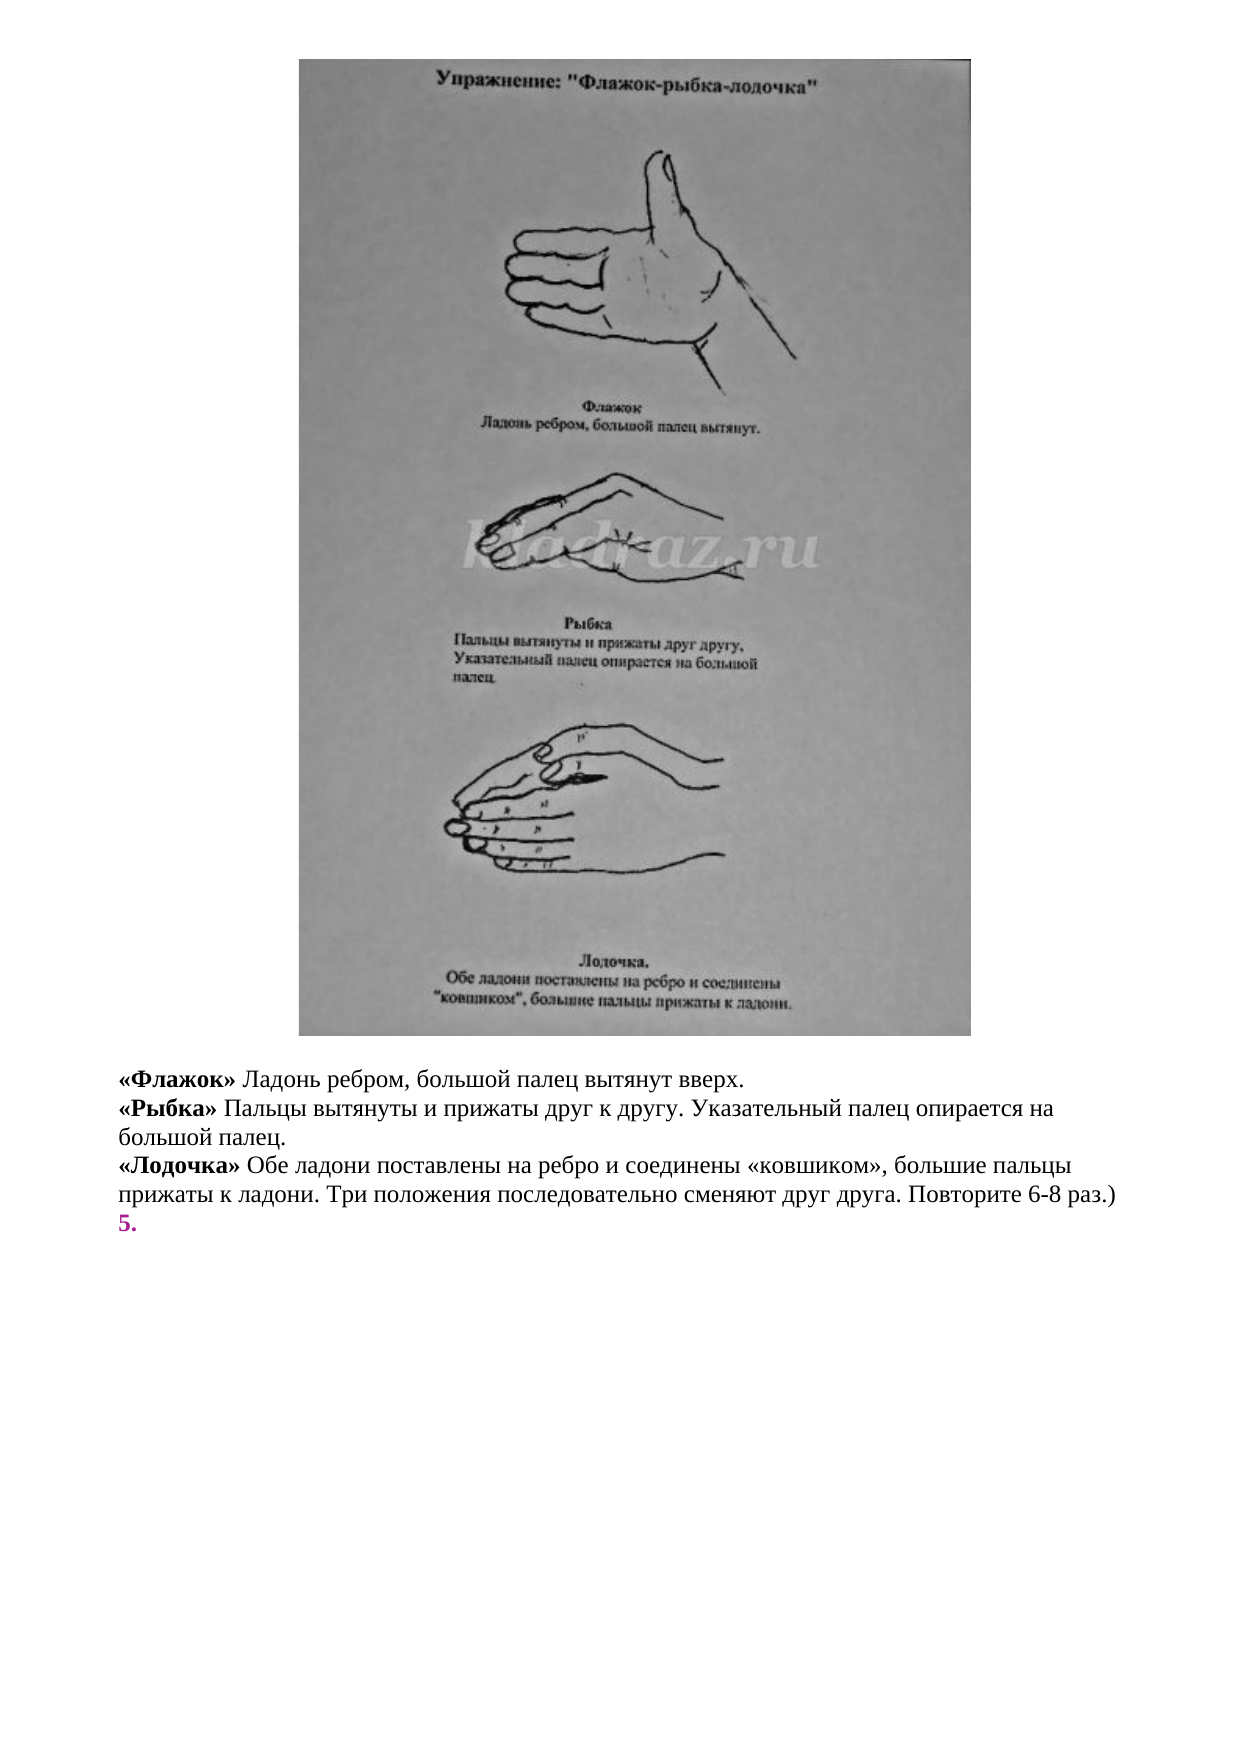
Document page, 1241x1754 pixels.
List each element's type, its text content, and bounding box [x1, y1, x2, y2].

picture [298, 59, 971, 1036]
text «Флажок» Ладонь ребром, большой палец вытянут вверх. «Рыбка» Пальцы вытянуты и прижаты друг к другу. Указательный палец опирается на большой палец. «Лодочка» Обе ладони поставлены на ребро и соединены «ковшиком», большие пальцы прижаты к ладони. Три положения последовательно сменяют друг друга. Повторите 6-8 раз.) [118, 1036, 1152, 1208]
text 5. [118, 1208, 1152, 1237]
